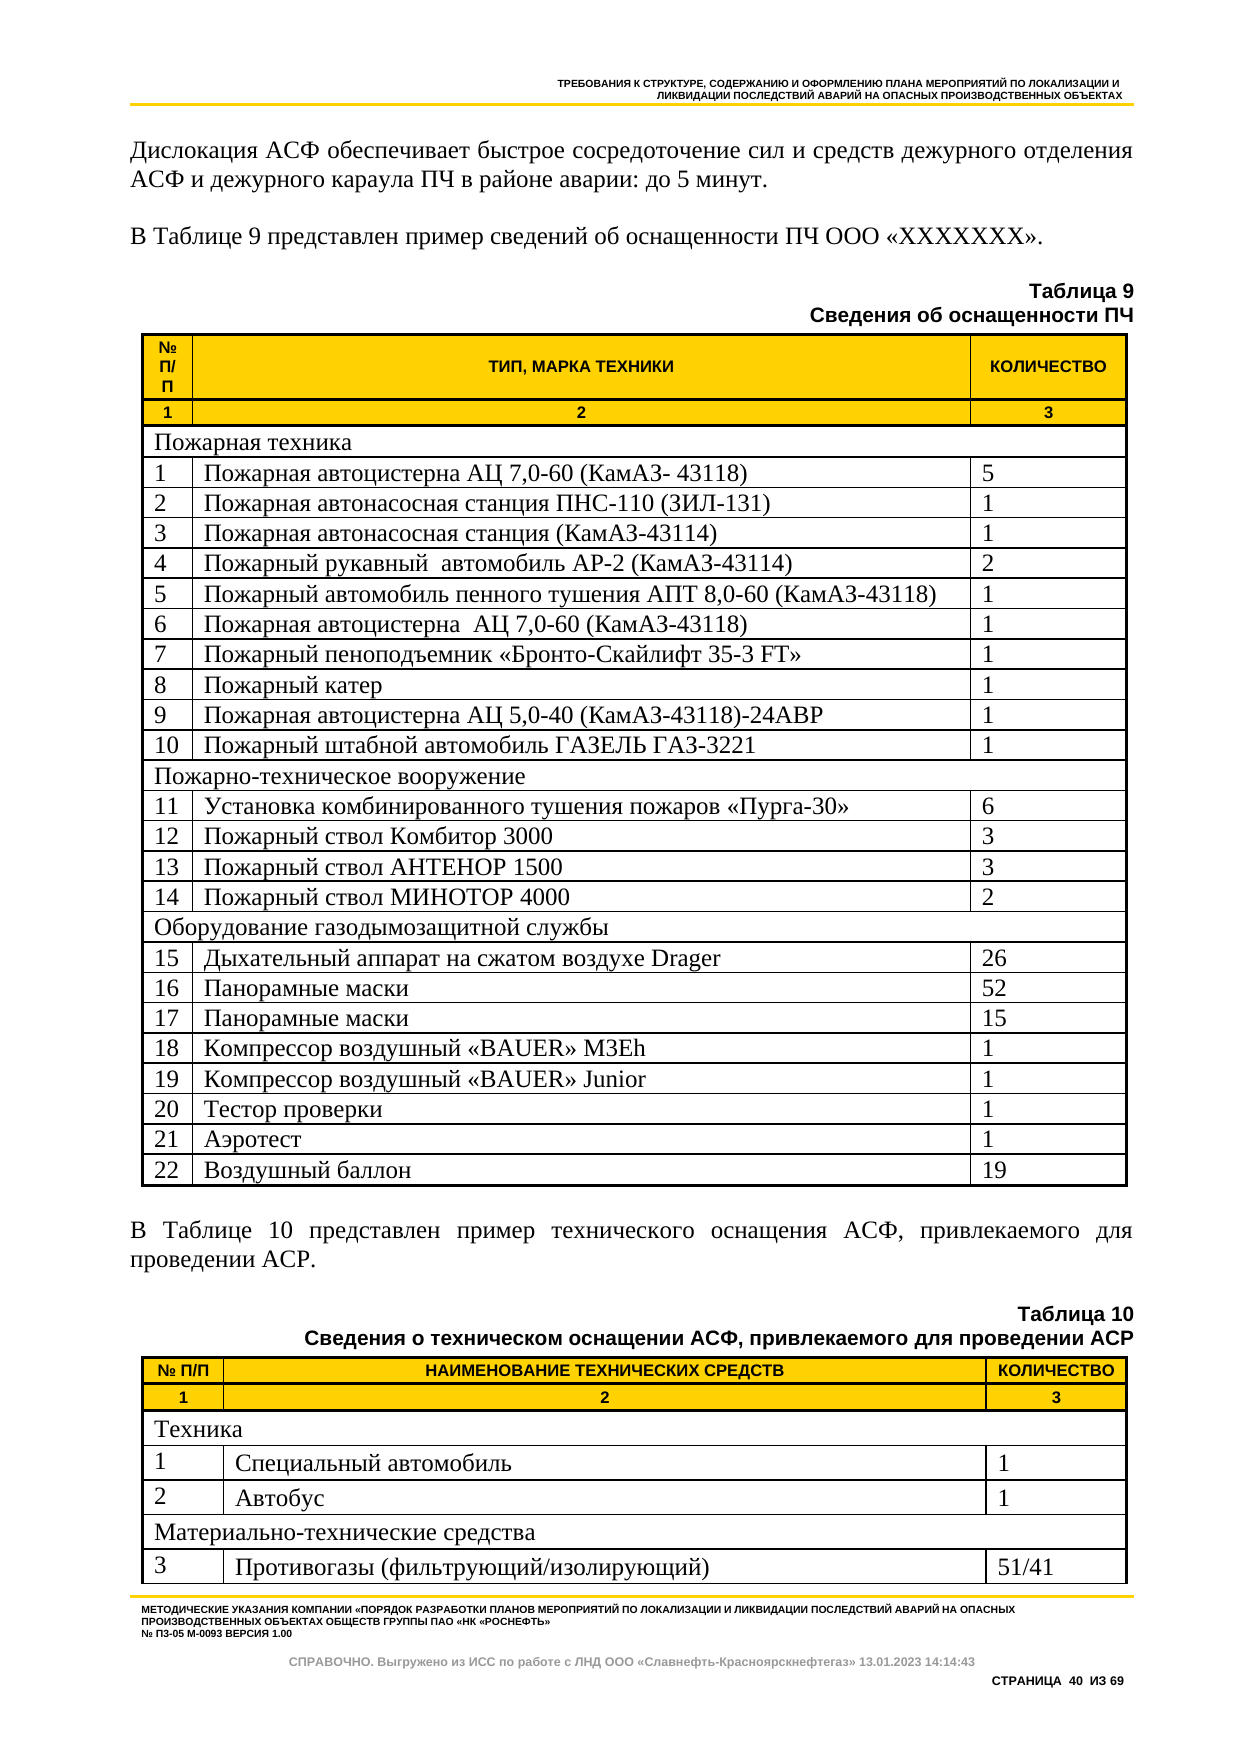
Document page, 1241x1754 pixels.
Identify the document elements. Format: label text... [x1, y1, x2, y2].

table_cell 1 [971, 609, 1125, 638]
text Таблица 9 [130, 279, 1134, 303]
table_cell 52 [971, 973, 1125, 1002]
table_cell Панорамные маски [193, 973, 970, 1002]
table_cell 26 [971, 943, 1125, 971]
table_cell Автобус [224, 1481, 985, 1514]
table_cell 5 [971, 458, 1125, 486]
table_cell 21 [144, 1125, 192, 1153]
table_cell Дыхательный аппарат на сжатом воздухе Drager [193, 943, 970, 971]
table_cell 1 [971, 1034, 1125, 1062]
table_cell 6 [144, 609, 192, 638]
table_cell Пожарная автоцистерна АЦ 7,0-60 (КамАЗ- 43118) [193, 458, 970, 486]
table_header № п/п [144, 336, 192, 398]
table_header Наименование технических средств [224, 1359, 985, 1382]
table_cell 15 [144, 943, 192, 971]
table_cell Противогазы (фильтрующий/изолирующий) [224, 1550, 985, 1583]
table_cell Пожарный ствол МИНОТОР 4000 [193, 882, 970, 911]
table_cell 1 [971, 488, 1125, 517]
table_cell Специальный автомобиль [224, 1446, 985, 1479]
table_cell 10 [144, 731, 192, 759]
table_cell 2 [144, 1481, 223, 1514]
table_cell Пожарная автонасосная станция ПНС-110 (ЗИЛ-131) [193, 488, 970, 517]
table_cell Техника [144, 1412, 1125, 1445]
table_cell 1 [987, 1446, 1125, 1479]
table_cell 1 [144, 401, 192, 424]
table_cell Тестор проверки [193, 1094, 970, 1123]
table_cell Воздушный баллон [193, 1155, 970, 1183]
table_cell 3 [144, 518, 192, 547]
table_cell 18 [144, 1034, 192, 1062]
table_cell Материально-технические средства [144, 1515, 1125, 1548]
table_cell 3 [987, 1385, 1125, 1409]
table_cell Панорамные маски [193, 1003, 970, 1032]
text Дислокация АСФ обеспечивает быстрое сосредоточение сил и средств дежурного отделения АСФ и дежурного караула ПЧ в районе аварии: до 5 минут. [130, 135, 1134, 192]
table_cell Компрессор воздушный «BAUER» Junior [193, 1064, 970, 1093]
table_cell 1 [971, 640, 1125, 668]
table_cell 3 [971, 852, 1125, 880]
table_cell 12 [144, 821, 192, 850]
table_cell 1 [971, 1064, 1125, 1093]
table_cell Пожарный ствол Комбитор 3000 [193, 821, 970, 850]
table_cell 51/41 [987, 1550, 1125, 1583]
table_cell 1 [971, 700, 1125, 729]
table_cell 16 [144, 973, 192, 1002]
table_cell 6 [971, 791, 1125, 820]
table_cell Пожарный автомобиль пенного тушения АПТ 8,0-60 (КамАЗ-43118) [193, 579, 970, 608]
text Таблица 10 [130, 1302, 1134, 1326]
table_cell 7 [144, 640, 192, 668]
table_cell 1 [971, 1094, 1125, 1123]
table_cell Пожарная техника [144, 427, 1125, 456]
table_cell 19 [971, 1155, 1125, 1183]
table_cell Пожарный рукавный автомобиль АР-2 (КамАЗ-43114) [193, 549, 970, 577]
table_cell 3 [144, 1550, 223, 1583]
table_cell 1 [987, 1481, 1125, 1514]
table_cell Оборудование газодымозащитной службы [144, 912, 1125, 941]
table_cell 4 [144, 549, 192, 577]
table_cell 3 [971, 821, 1125, 850]
table_cell Аэротест [193, 1125, 970, 1153]
table_cell 5 [144, 579, 192, 608]
table_cell 9 [144, 700, 192, 729]
table_header Тип, марка техники [193, 336, 970, 398]
table_cell 19 [144, 1064, 192, 1093]
table_cell 2 [224, 1385, 985, 1409]
table_cell Пожарная автоцистерна АЦ 7,0-60 (КамАЗ-43118) [193, 609, 970, 638]
table_cell 1 [971, 670, 1125, 698]
table_cell 22 [144, 1155, 192, 1183]
table_cell 2 [144, 488, 192, 517]
table_cell 1 [144, 1446, 223, 1479]
table_cell 14 [144, 882, 192, 911]
table_cell 1 [971, 579, 1125, 608]
table_cell Пожарный катер [193, 670, 970, 698]
table_cell 1 [144, 1385, 223, 1409]
table_cell 2 [971, 882, 1125, 911]
table_cell 11 [144, 791, 192, 820]
table_cell 15 [971, 1003, 1125, 1032]
text В Таблице 9 представлен пример сведений об оснащенности ПЧ ООО «ХХХХХХХ». [130, 221, 1134, 250]
table_cell 1 [971, 731, 1125, 759]
table_cell 2 [193, 401, 970, 424]
table_cell Компрессор воздушный «BAUER» M3Eh [193, 1034, 970, 1062]
table_cell 13 [144, 852, 192, 880]
table_header Количество [971, 336, 1125, 398]
table_cell Пожарный ствол АНТЕНОР 1500 [193, 852, 970, 880]
table_cell 17 [144, 1003, 192, 1032]
table_cell Установка комбинированного тушения пожаров «Пурга-30» [193, 791, 970, 820]
table_cell 8 [144, 670, 192, 698]
table_header Количество [987, 1359, 1125, 1382]
table_cell Пожарный пеноподъемник «Бронто-Скайлифт 35-3 FT» [193, 640, 970, 668]
table_cell 20 [144, 1094, 192, 1123]
table_cell Пожарная автоцистерна АЦ 5,0-40 (КамАЗ-43118)-24АВР [193, 700, 970, 729]
text Сведения об оснащенности ПЧ [130, 303, 1134, 327]
table_cell 1 [144, 458, 192, 486]
table_cell Пожарная автонасосная станция (КамАЗ-43114) [193, 518, 970, 547]
table_cell Пожарный штабной автомобиль ГАЗЕЛЬ ГАЗ-3221 [193, 731, 970, 759]
table_cell 1 [971, 518, 1125, 547]
text Сведения о техническом оснащении АСФ, привлекаемого для проведении АСР [130, 1326, 1134, 1349]
table_cell 1 [971, 1125, 1125, 1153]
text В Таблице 10 представлен пример технического оснащения АСФ, привлекаемого для проведении АСР. [130, 1215, 1134, 1273]
table_header № п/п [144, 1359, 223, 1382]
table_cell 3 [971, 401, 1125, 424]
table_cell Пожарно-техническое вооружение [144, 761, 1125, 789]
table_cell 2 [971, 549, 1125, 577]
